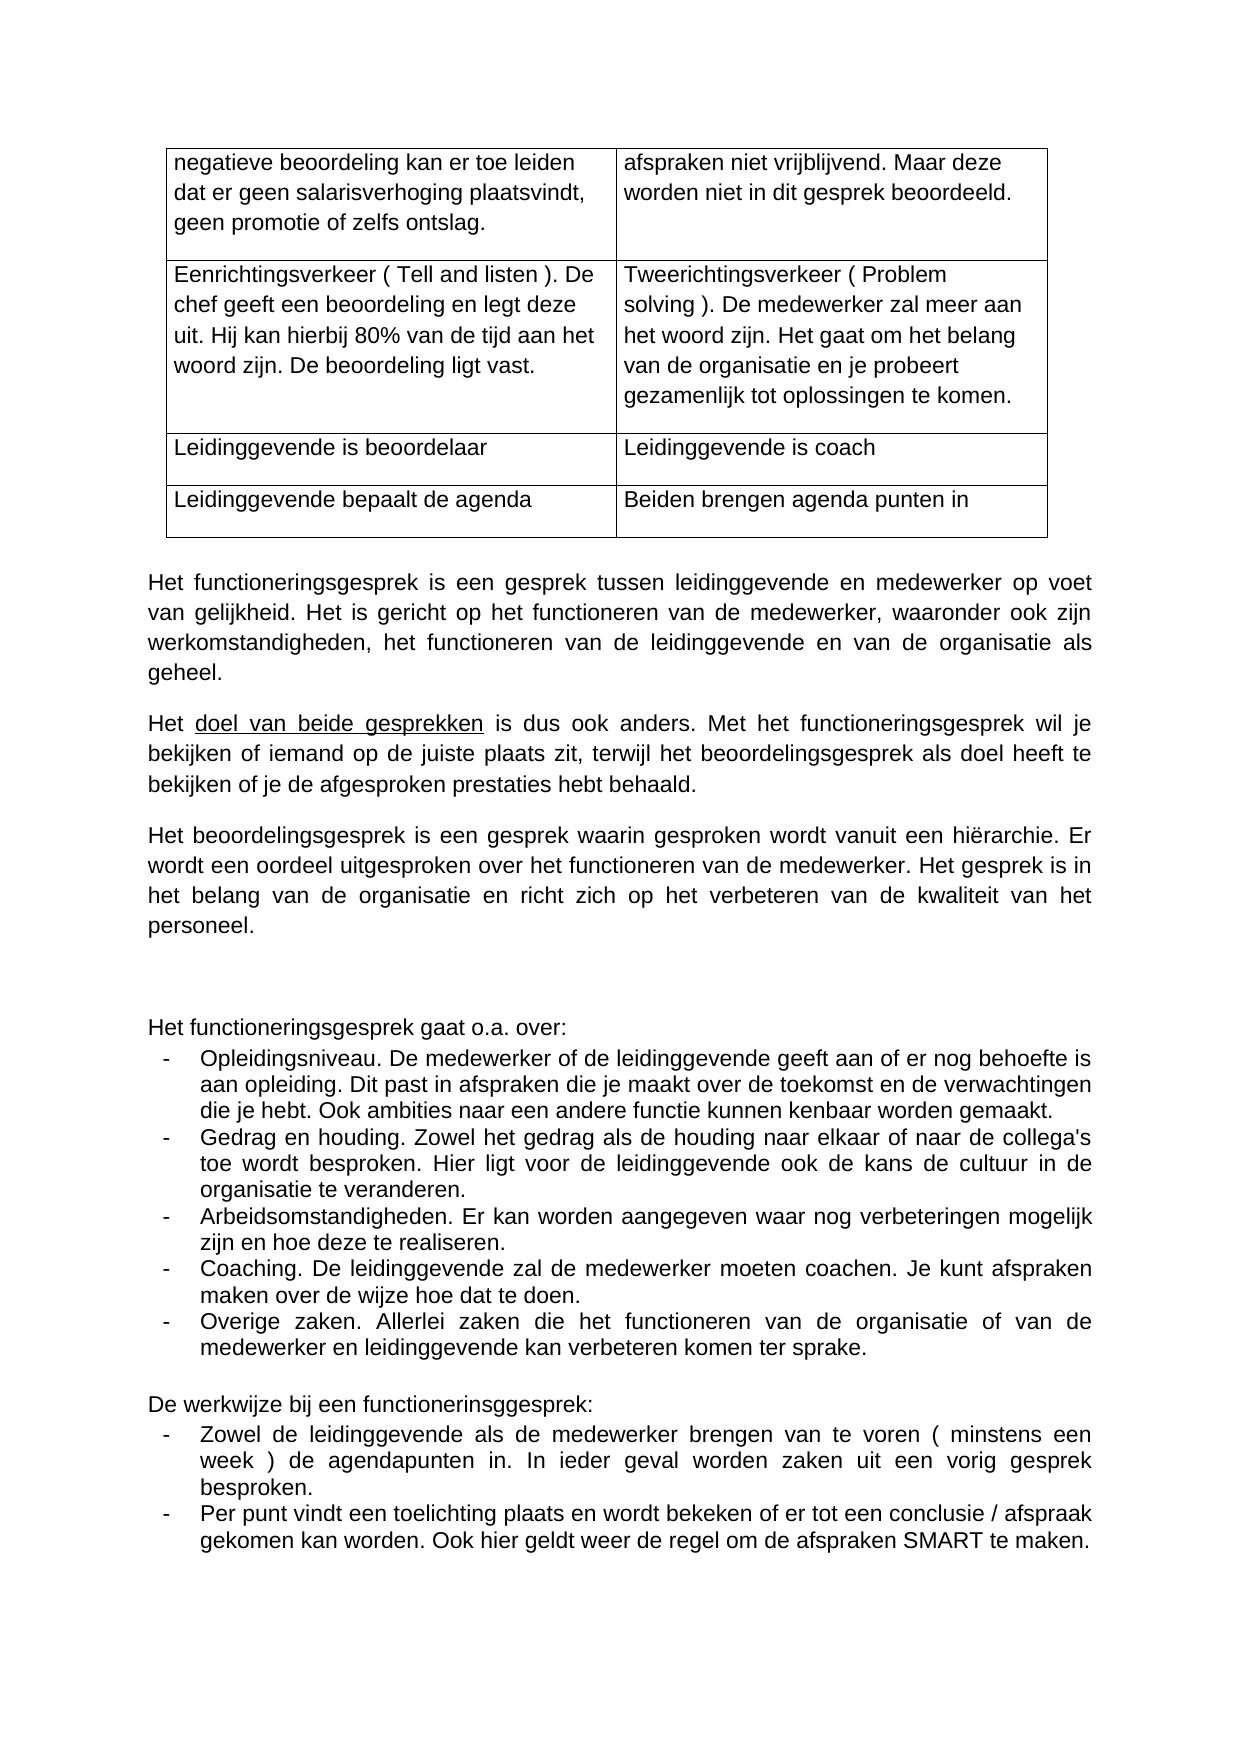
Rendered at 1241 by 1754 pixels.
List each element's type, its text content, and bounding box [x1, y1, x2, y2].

table_cell Tweerichtingsverkeer ( Problem solving ). De medewerker zal meer aan het woord zijn. Het gaat om het belang van de organisatie en je probeert gezamenlijk tot oplossingen te komen. [617, 261, 1047, 433]
text Het doel van beide gesprekken is dus ook anders. Met het functioneringsgesprek wil je bekijken of iemand op de juiste plaats zit, terwijl het beoordelingsgesprek als doel heeft te bekijken of je de afgesproken prestaties hebt behaald. [148, 710, 1093, 797]
table_cell Leidinggevende is coach [617, 434, 1047, 485]
list Opleidingsniveau. De medewerker of de leidinggevende geeft aan of er nog behoefte is aan opleiding. Dit past in afspraken die je maakt over de toekomst en de verwachtingen die je hebt. Ook ambities naar een andere functie kunnen kenbaar worden gemaakt. [162, 1044, 1093, 1123]
list Per punt vindt een toelichting plaats en wordt bekeken of er tot een conclusie / afspraak gekomen kan worden. Ook hier geldt weer de regel om de afspraken SMART te maken. [162, 1500, 1093, 1553]
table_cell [167, 149, 616, 260]
text De werkwijze bij een functionerinsggesprek: [148, 1391, 1093, 1417]
table_cell Eenrichtingsverkeer ( Tell and listen ). De chef geeft een beoordeling en legt deze uit. Hij kan hierbij 80% van de tijd aan het woord zijn. De beoordeling ligt vast. [167, 261, 616, 433]
table_cell Beiden brengen agenda punten in [617, 486, 1047, 537]
list Overige zaken. Allerlei zaken die het functioneren van de organisatie of van de medewerker en leidinggevende kan verbeteren komen ter sprake. [162, 1308, 1093, 1361]
list Gedrag en houding. Zowel het gedrag als de houding naar elkaar of naar de collega's toe wordt besproken. Hier ligt voor de leidinggevende ook de kans de cultuur in de organisatie te veranderen. [162, 1123, 1093, 1203]
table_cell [617, 149, 1047, 260]
table_cell Leidinggevende is beoordelaar [167, 434, 616, 485]
text Het functioneringsgesprek is een gesprek tussen leidinggevende en medewerker op voet van gelijkheid. Het is gericht op het functioneren van de medewerker, waaronder ook zijn werkomstandigheden, het functioneren van de leidinggevende en van de organisatie als geheel. [148, 568, 1093, 685]
list Arbeidsomstandigheden. Er kan worden aangegeven waar nog verbeteringen mogelijk zijn en hoe deze te realiseren. [162, 1203, 1093, 1255]
list Coaching. De leidinggevende zal de medewerker moeten coachen. Je kunt afspraken maken over de wijze hoe dat te doen. [162, 1255, 1093, 1308]
list Zowel de leidinggevende als de medewerker brengen van te voren ( minstens een week ) de agendapunten in. In ieder geval worden zaken uit een vorig gesprek besproken. [162, 1421, 1093, 1500]
table_cell Leidinggevende bepaalt de agenda [167, 486, 616, 537]
text Het beoordelingsgesprek is een gesprek waarin gesproken wordt vanuit een hiërarchie. Er wordt een oordeel uitgesproken over het functioneren van de medewerker. Het gesprek is in het belang van de organisatie en richt zich op het verbeteren van de kwaliteit van het personeel. [148, 822, 1093, 938]
text Het functioneringsgesprek gaat o.a. over: [148, 1014, 1093, 1041]
